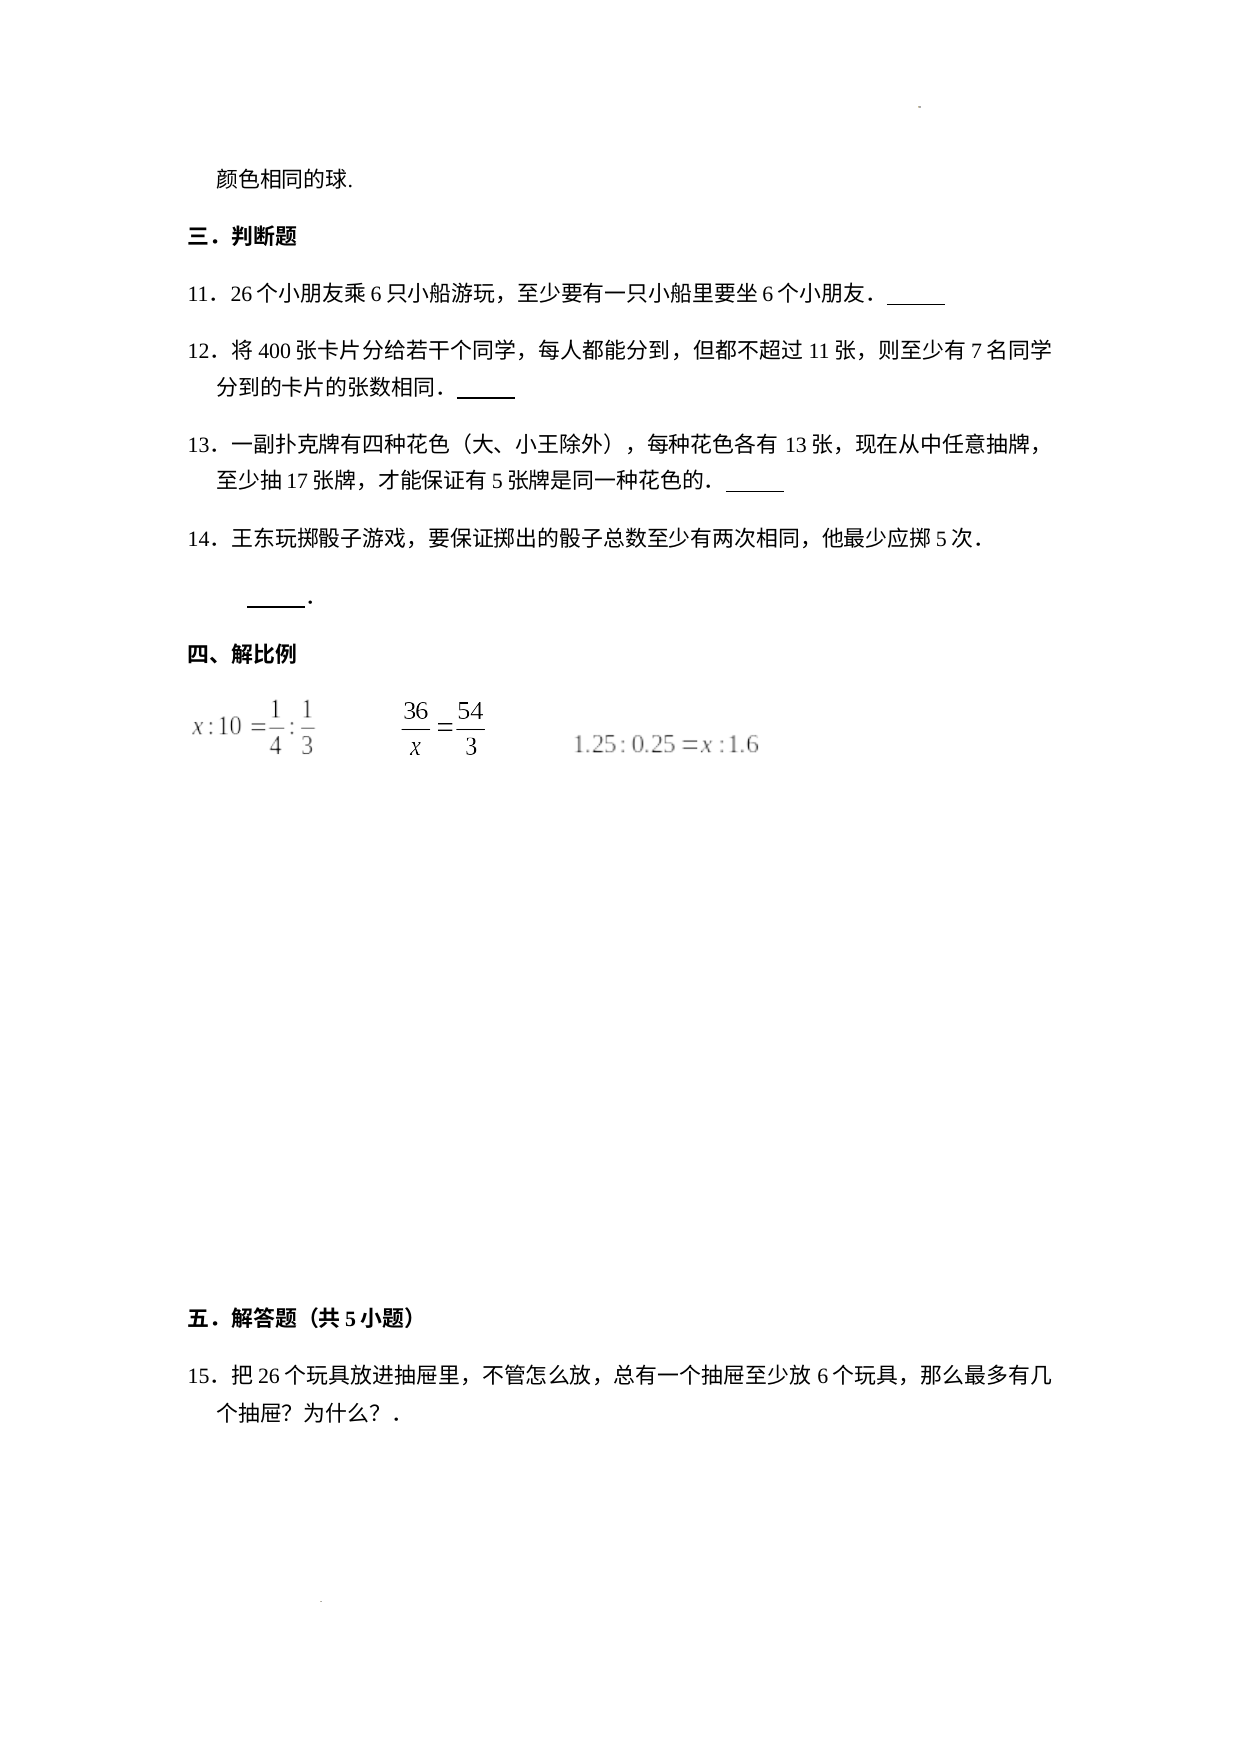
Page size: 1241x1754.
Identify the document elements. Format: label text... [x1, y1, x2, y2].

text 五．解答题（共5小题） [187, 1300, 1053, 1333]
text 13．一副扑克牌有四种花色（大、小王除外），每种花色各有13张，现在从中任意抽牌，至少抽17张牌，才能保证有5张牌是同一种花色的． [187, 427, 1053, 495]
text 12．将400张卡片分给若干个同学，每人都能分到，但都不超过11张，则至少有7名同学分到的卡片的张数相同． [187, 333, 1053, 402]
text 14．王东玩掷骰子游戏，要保证掷出的骰子总数至少有两次相同，他最少应掷5次． [187, 521, 1053, 553]
text 11．26个小朋友乘6只小船游玩，至少要有一只小船里要坐6个小朋友． [187, 276, 1053, 308]
text 三．判断题 [187, 219, 1053, 251]
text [187, 162, 1053, 194]
text ． [231, 579, 1053, 611]
list 解比例 [187, 637, 1053, 669]
text 15．把26个玩具放进抽屉里，不管怎么放，总有一个抽屉至少放6个玩具，那么最多有几个抽屉？为什么？． [187, 1358, 1053, 1428]
